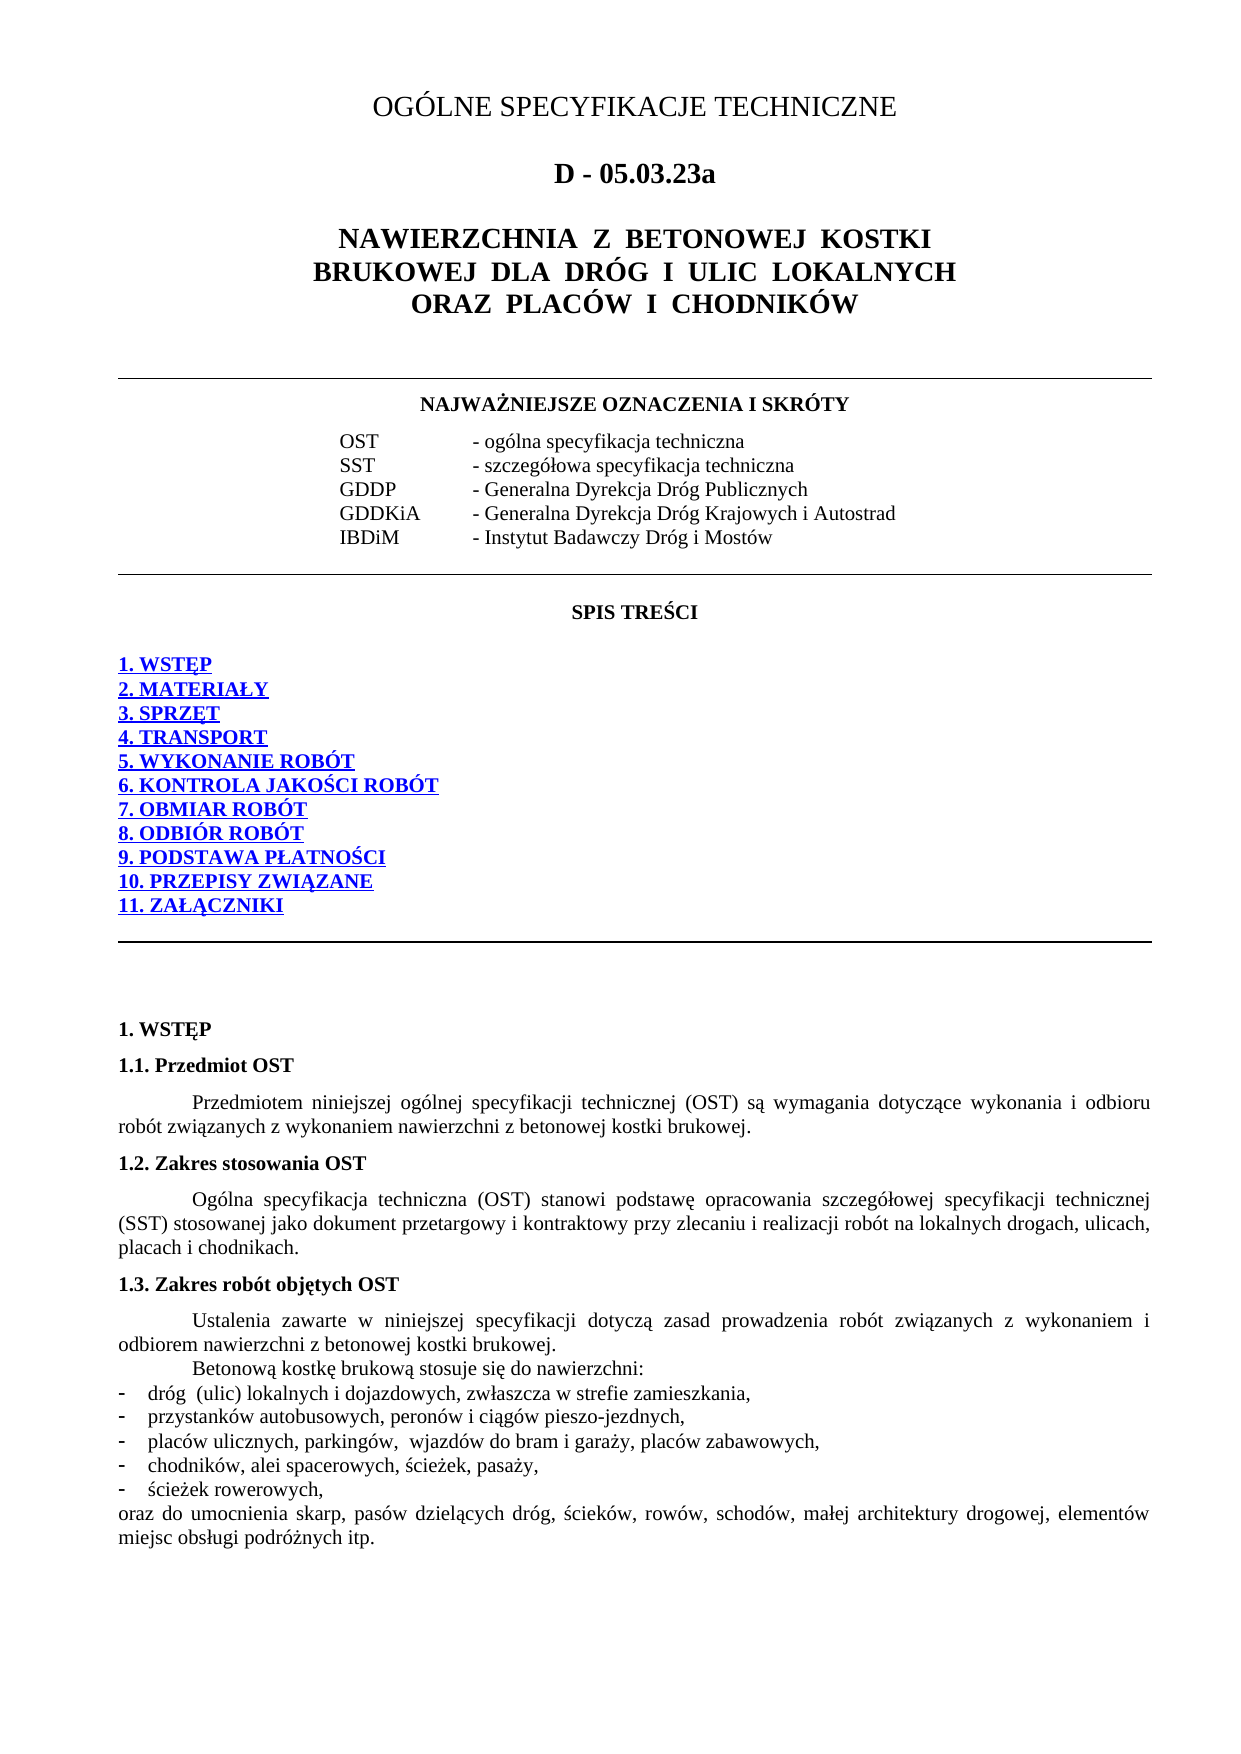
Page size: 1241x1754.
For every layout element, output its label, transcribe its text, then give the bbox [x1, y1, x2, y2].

text Ustalenia zawarte w niniejszej specyfikacji dotyczą zasad prowadzenia robót związanych z wykonaniem i odbiorem nawierzchni z betonowej kostki brukowej. [118, 1308, 1152, 1356]
text 1.2. Zakres stosowania OST [118, 1150, 1152, 1174]
text 6. kontrola jakości robót [118, 773, 1152, 797]
text SPIS TREŚCI [118, 600, 1152, 624]
text 1. WSTĘP [118, 1017, 1152, 1041]
text 2. materiały [118, 676, 1152, 701]
text 8. odbiór robót [118, 821, 1152, 845]
text 3. sprzęt [118, 701, 1152, 724]
list przystanków autobusowych, peronów i ciągów pieszo-jezdnych, [118, 1404, 1152, 1428]
text Betonową kostkę brukową stosuje się do nawierzchni: [118, 1356, 1152, 1380]
text 9. podstawa płatności [118, 845, 1152, 869]
text 11. ZAŁĄCZNIKI [118, 893, 1152, 917]
text D - 05.03.23a [118, 156, 1152, 189]
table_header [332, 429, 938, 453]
text NAWIERZCHNIA Z BETONOWEJ KOSTKI [118, 222, 1152, 255]
text Przedmiotem niniejszej ogólnej specyfikacji technicznej (OST) są wymagania dotyczące wykonania i odbioru robót związanych z wykonaniem nawierzchni z betonowej kostki brukowej. [118, 1090, 1152, 1138]
text NAJWAŻNIEJSZE OZNACZENIA I SKRÓTY [118, 392, 1152, 416]
text OGÓLNE SPECYFIKACJE TECHNICZNE [118, 89, 1152, 122]
list placów ulicznych, parkingów, wjazdów do bram i garaży, placów zabawowych, [118, 1428, 1152, 1453]
text 1.1. Przedmiot OST [118, 1053, 1152, 1077]
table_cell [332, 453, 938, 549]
text 1. WSTĘP [118, 652, 1152, 676]
list dróg (ulic) lokalnych i dojazdowych, zwłaszcza w strefie zamieszkania, [118, 1380, 1152, 1404]
text oraz do umocnienia skarp, pasów dzielących dróg, ścieków, rowów, schodów, małej architektury drogowej, elementów miejsc obsługi podróżnych itp. [118, 1501, 1152, 1549]
text Ogólna specyfikacja techniczna (OST) stanowi podstawę opracowania szczegółowej specyfikacji technicznej (SST) stosowanej jako dokument przetargowy i kontraktowy przy zlecaniu i realizacji robót na lokalnych drogach, ulicach, placach i chodnikach. [118, 1187, 1152, 1259]
text BRUKOWEJ DLA DRÓG I ULIC LOKALNYCH [118, 255, 1152, 288]
text ORAZ PLACÓW I CHODNIKÓW [118, 288, 1152, 320]
list chodników, alei spacerowych, ścieżek, pasaży, [118, 1453, 1152, 1477]
text 1.3. Zakres robót objętych OST [118, 1272, 1152, 1296]
text 5. wykonanie robót [118, 749, 1152, 773]
list ścieżek rowerowych, [118, 1477, 1152, 1501]
text 7. obmiar robót [118, 797, 1152, 821]
text 10. przepisy związane [118, 869, 1152, 893]
text 4. transport [118, 724, 1152, 749]
